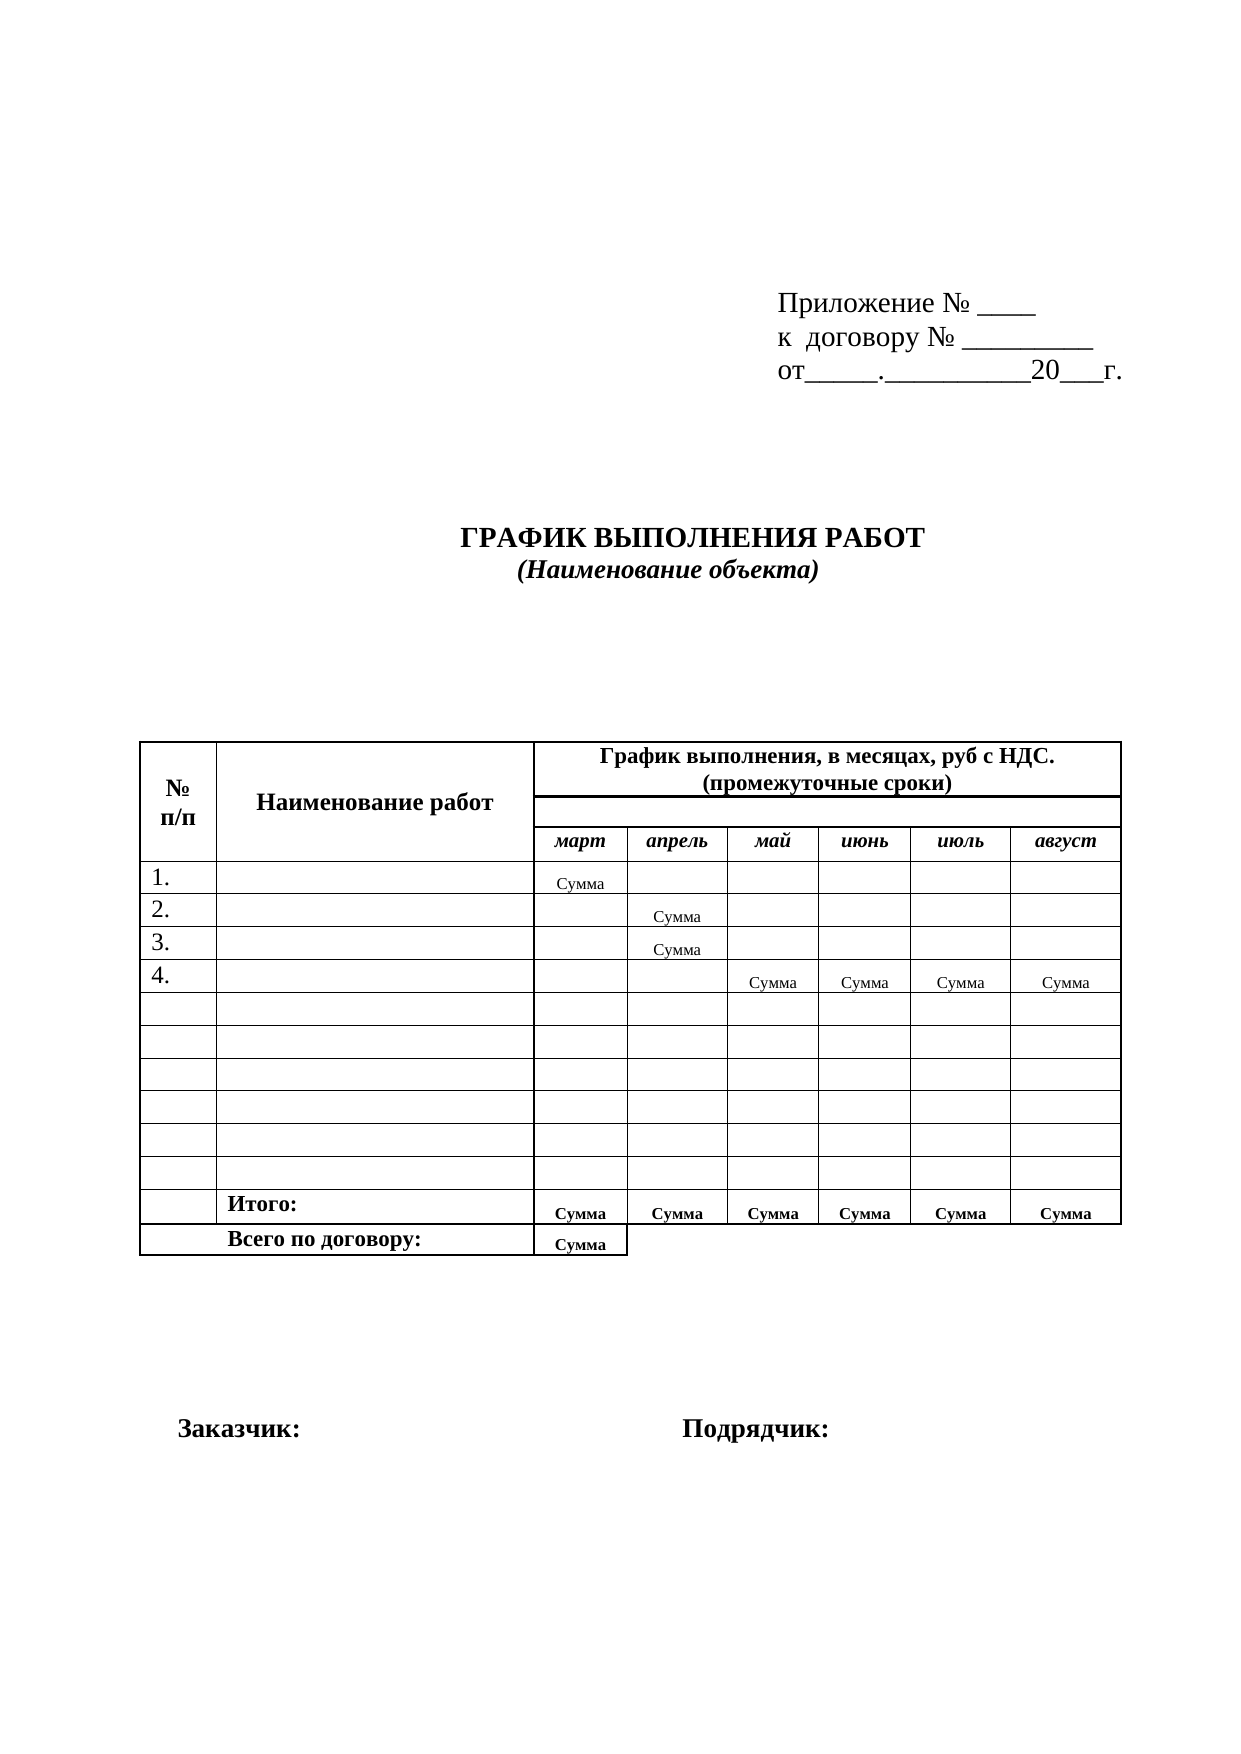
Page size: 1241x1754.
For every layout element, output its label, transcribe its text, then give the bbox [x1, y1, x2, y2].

table_cell [217, 1059, 533, 1090]
table_cell [535, 1026, 627, 1057]
table_cell [728, 1124, 818, 1156]
text ГРАФИК ВЫПОЛНЕНИЯ РАБОТ [177, 520, 1152, 554]
table_cell [728, 1157, 818, 1189]
table_cell [141, 1157, 216, 1189]
table_cell [217, 862, 533, 893]
table_cell [141, 1091, 216, 1123]
table_cell [819, 1059, 910, 1090]
table_cell [911, 1124, 1010, 1156]
table_cell 4. [141, 960, 216, 992]
table_cell май [728, 828, 818, 861]
table_cell [628, 960, 727, 992]
table_header График выполнения, в месяцах, руб с НДС. (промежуточные сроки) [535, 743, 1120, 795]
table_cell Сумма [819, 1190, 910, 1223]
table_cell [535, 960, 627, 992]
table_cell [1011, 1059, 1120, 1090]
table_cell [217, 1124, 533, 1156]
table_cell [819, 862, 910, 893]
table_header Подрядчик: [664, 1412, 1163, 1443]
table_cell Сумма [911, 1190, 1010, 1223]
table_cell [1011, 993, 1120, 1024]
table_cell [535, 1157, 627, 1189]
table_cell август [1011, 828, 1120, 861]
table_cell [628, 1124, 727, 1156]
table_cell [819, 1091, 910, 1123]
table_cell Сумма [628, 1190, 727, 1223]
table_cell 3. [141, 927, 216, 959]
table_cell [911, 1059, 1010, 1090]
table_cell [217, 993, 533, 1024]
text от_____.__________20___г. [777, 352, 1152, 386]
table_cell [911, 1157, 1010, 1189]
table_cell Всего по договору: [216, 1225, 533, 1254]
table_cell Сумма [728, 960, 818, 992]
table_cell Сумма [628, 927, 727, 959]
table_cell Сумма [535, 862, 627, 893]
table_cell [1011, 862, 1120, 893]
table_cell [628, 1026, 727, 1057]
table_header Заказчик: [166, 1412, 664, 1443]
table_cell [217, 1091, 533, 1123]
table_cell [535, 1091, 627, 1123]
table_cell Сумма [1011, 960, 1120, 992]
table_cell [728, 1059, 818, 1090]
text к договору № _________ [777, 319, 1152, 352]
table_cell Сумма [819, 960, 910, 992]
table_header Наименование работ [217, 743, 533, 861]
table_cell [217, 1157, 533, 1189]
table_cell [217, 1026, 533, 1057]
table_cell [819, 1157, 910, 1189]
table_cell [535, 1124, 627, 1156]
table_cell [819, 993, 910, 1024]
table_cell Сумма [728, 1190, 818, 1223]
table_cell [728, 927, 818, 959]
table_cell 2. [141, 894, 216, 926]
table_cell [728, 1091, 818, 1123]
table_cell [1011, 1157, 1120, 1189]
table_cell [141, 1225, 216, 1254]
table_cell [1011, 1124, 1120, 1156]
table_cell [911, 1091, 1010, 1123]
table_cell [217, 927, 533, 959]
table_cell [141, 993, 216, 1024]
table_cell июнь [819, 828, 910, 861]
table_cell [535, 927, 627, 959]
table_header № п/п [141, 743, 216, 861]
table_cell [911, 927, 1010, 959]
table_cell [628, 1059, 727, 1090]
table_cell [141, 1190, 216, 1223]
table_cell Сумма [535, 1190, 627, 1223]
text Приложение № ____ [777, 285, 1152, 319]
table_cell март [535, 828, 627, 861]
table_cell [728, 1026, 818, 1057]
table_cell июль [911, 828, 1010, 861]
table_cell [1011, 1225, 1121, 1254]
table_cell [628, 1225, 727, 1254]
table_cell [728, 993, 818, 1024]
table_cell [535, 894, 627, 926]
table_cell [819, 894, 910, 926]
table_cell [728, 862, 818, 893]
table_cell [141, 1124, 216, 1156]
table_cell [911, 1026, 1010, 1057]
text (Наименование объекта) [177, 554, 1152, 585]
table_cell [911, 862, 1010, 893]
table_cell [535, 798, 1120, 826]
table_cell [819, 927, 910, 959]
table_cell 1. [141, 862, 216, 893]
table_cell [141, 1059, 216, 1090]
table_cell [535, 1059, 627, 1090]
table_cell [819, 1026, 910, 1057]
table_cell [1011, 927, 1120, 959]
table_cell [141, 1026, 216, 1057]
table_cell [217, 960, 533, 992]
table_cell [1011, 1026, 1120, 1057]
table_cell Итого: [217, 1190, 533, 1223]
table_cell Сумма [1011, 1190, 1120, 1223]
table_cell [1011, 894, 1120, 926]
table_cell [628, 993, 727, 1024]
table_cell [819, 1124, 910, 1156]
table_cell [819, 1225, 911, 1254]
table_cell [911, 993, 1010, 1024]
table_cell [217, 894, 533, 926]
table_cell апрель [628, 828, 727, 861]
table_cell [628, 862, 727, 893]
table_cell [911, 1225, 1011, 1254]
table_cell [628, 1091, 727, 1123]
table_cell Сумма [911, 960, 1010, 992]
table_cell Сумма [535, 1225, 626, 1254]
table_cell Сумма [628, 894, 727, 926]
table_cell [535, 993, 627, 1024]
table_cell [911, 894, 1010, 926]
table_cell [628, 1157, 727, 1189]
table_cell [1011, 1091, 1120, 1123]
table_cell [728, 894, 818, 926]
table_cell [727, 1225, 819, 1254]
